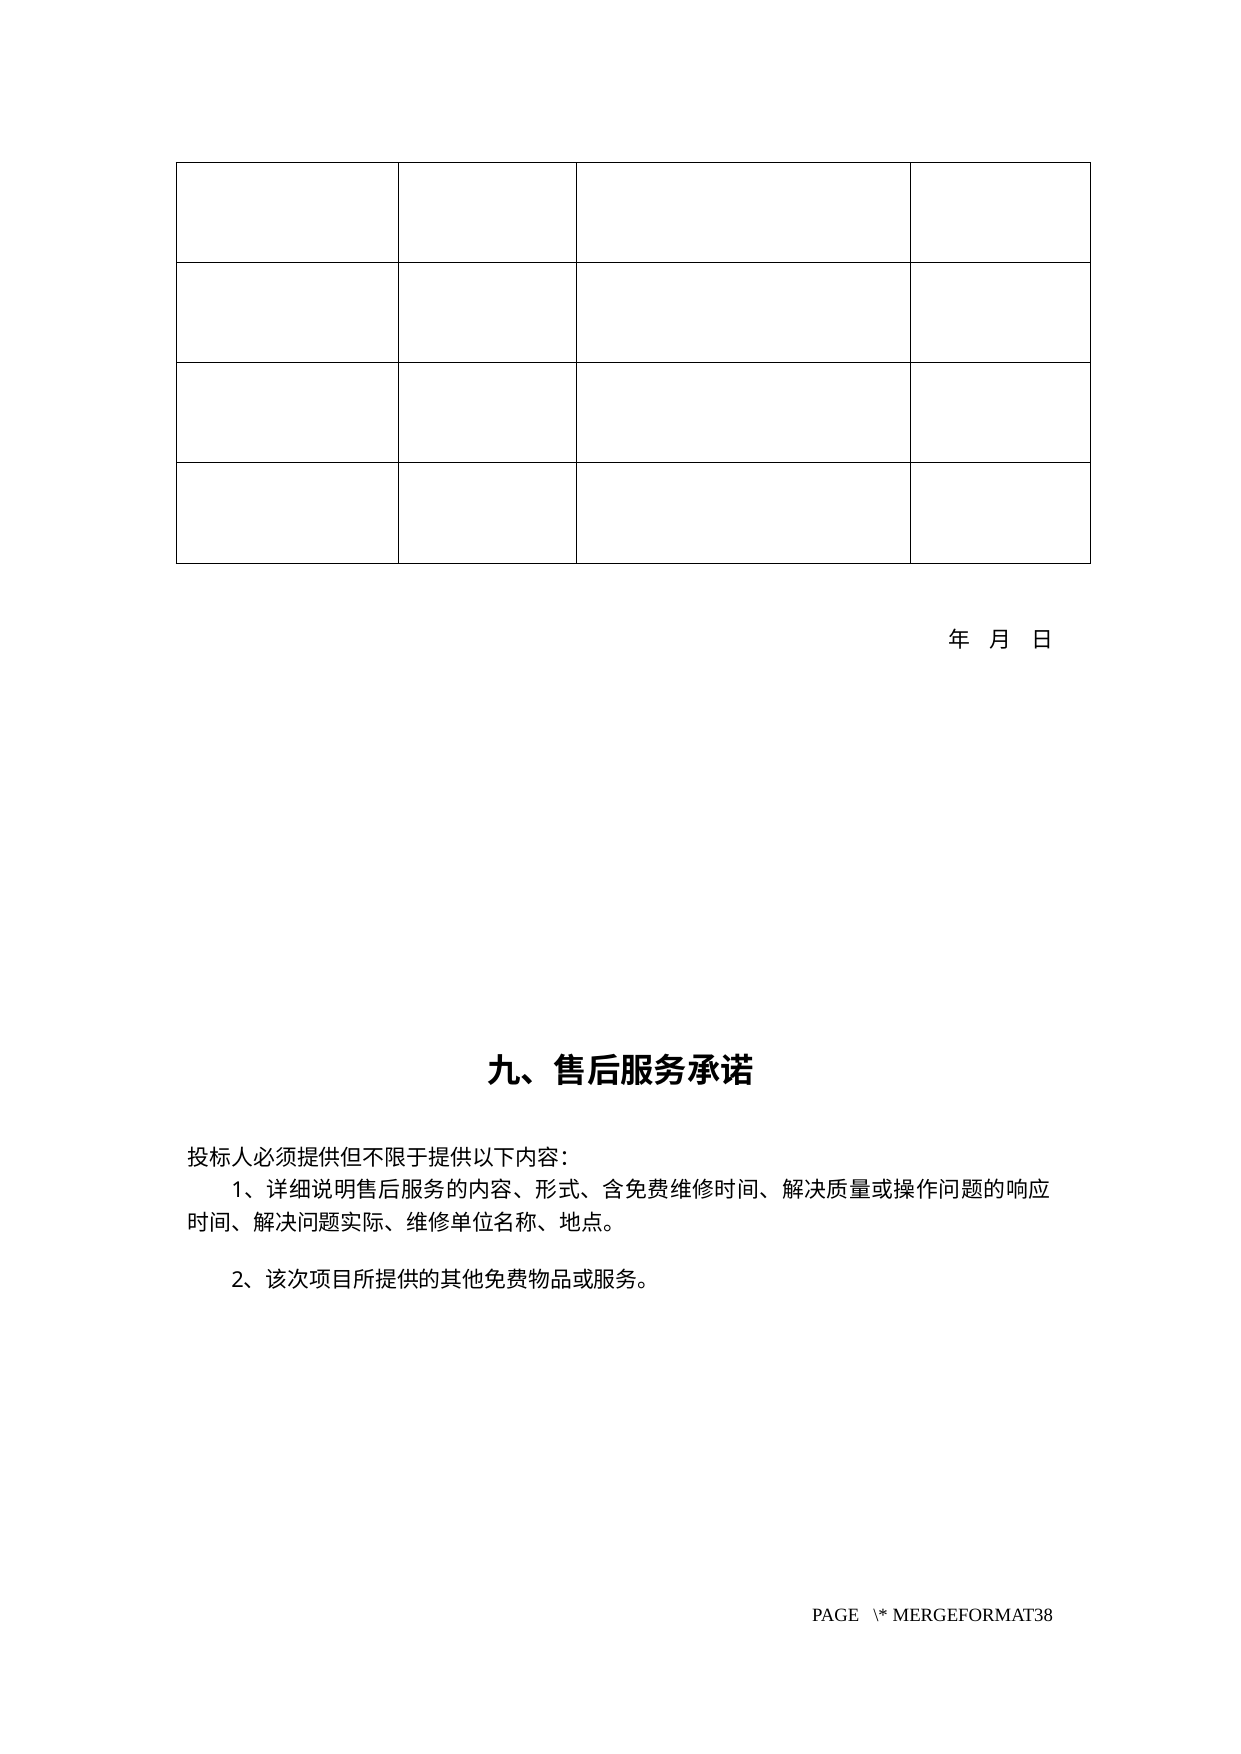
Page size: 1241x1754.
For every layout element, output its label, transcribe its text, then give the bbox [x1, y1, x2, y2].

table_cell [577, 363, 910, 462]
table_cell [177, 363, 398, 462]
table_cell [399, 363, 576, 462]
text 投标人必须提供但不限于提供以下内容： [187, 1139, 1053, 1172]
table_cell [399, 463, 576, 563]
table_cell [177, 463, 398, 563]
table_cell [911, 363, 1090, 462]
subtitle 年 月 日 [187, 622, 1053, 654]
subtitle 九、售后服务承诺 [187, 1036, 1053, 1101]
table_cell [911, 163, 1090, 262]
table_cell [577, 163, 910, 262]
table_cell [399, 263, 576, 362]
text 1、详细说明售后服务的内容、形式、含免费维修时间、解决质量或操作问题的响应时间、解决问题实际、维修单位名称、地点。 [187, 1172, 1053, 1237]
table_cell [577, 263, 910, 362]
table_cell [399, 163, 576, 262]
table_cell [911, 263, 1090, 362]
table_cell [177, 263, 398, 362]
table_cell [177, 163, 398, 262]
table_cell [577, 463, 910, 563]
subtitle 2、该次项目所提供的其他免费物品或服务。 [187, 1262, 1053, 1294]
table_cell [911, 463, 1090, 563]
